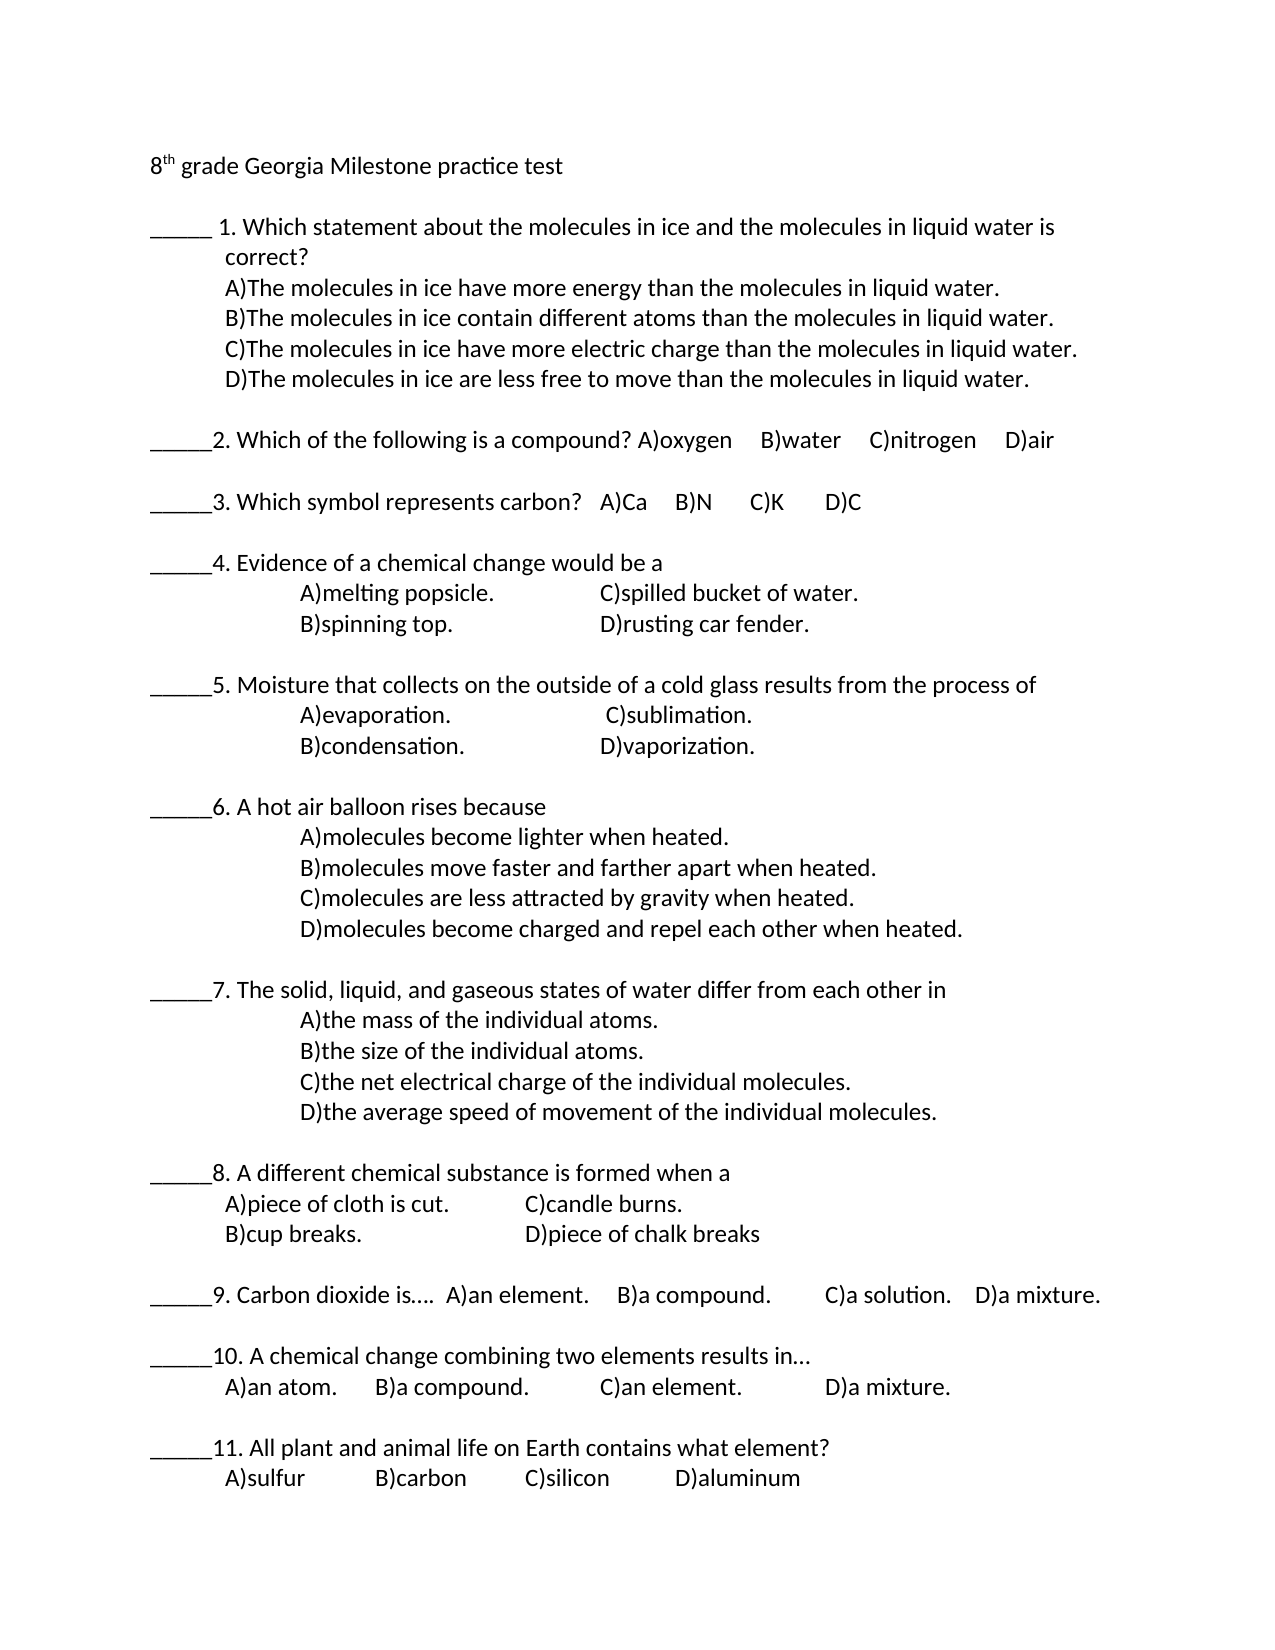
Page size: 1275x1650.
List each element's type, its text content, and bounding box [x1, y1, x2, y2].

text A)melting popsicle. C)spilled bucket of water. [150, 577, 1125, 608]
text A)piece of cloth is cut. C)candle burns. [150, 1188, 1125, 1218]
text 8th grade Georgia Milestone practice test [150, 150, 1125, 181]
text _____ 1. Which statement about the molecules in ice and the molecules in liquid water is correct? [150, 211, 1125, 272]
text B)condensation. D)vaporization. [150, 730, 1125, 760]
text B)the size of the individual atoms. [150, 1035, 1125, 1066]
text B)The molecules in ice contain different atoms than the molecules in liquid water. [150, 303, 1125, 333]
text A)evaporation. C)sublimation. [150, 699, 1125, 730]
text D)The molecules in ice are less free to move than the molecules in liquid water. [150, 364, 1125, 394]
text _____10. A chemical change combining two elements results in… [150, 1340, 1125, 1371]
text C)the net electrical charge of the individual molecules. [150, 1066, 1125, 1096]
text _____6. A hot air balloon rises because [150, 791, 1125, 821]
text C)The molecules in ice have more electric charge than the molecules in liquid water. [150, 333, 1125, 364]
text A)molecules become lighter when heated. [150, 821, 1125, 852]
text _____4. Evidence of a chemical change would be a [150, 547, 1125, 577]
text B)spinning top. D)rusting car fender. [150, 608, 1125, 638]
text B)molecules move faster and farther apart when heated. [150, 852, 1125, 882]
text A)The molecules in ice have more energy than the molecules in liquid water. [150, 272, 1125, 303]
text _____11. All plant and animal life on Earth contains what element? [150, 1432, 1125, 1462]
text _____5. Moisture that collects on the outside of a cold glass results from the process of [150, 669, 1125, 699]
text A)sulfur B)carbon C)silicon D)aluminum [150, 1462, 1125, 1493]
text D)the average speed of movement of the individual molecules. [150, 1096, 1125, 1127]
text _____7. The solid, liquid, and gaseous states of water differ from each other in [150, 974, 1125, 1004]
text A)an atom. B)a compound. C)an element. D)a mixture. [150, 1371, 1125, 1401]
text A)the mass of the individual atoms. [150, 1004, 1125, 1035]
text _____8. A different chemical substance is formed when a [150, 1157, 1125, 1188]
text C)molecules are less attracted by gravity when heated. [150, 882, 1125, 913]
text B)cup breaks. D)piece of chalk breaks [150, 1218, 1125, 1249]
text D)molecules become charged and repel each other when heated. [150, 913, 1125, 943]
text _____9. Carbon dioxide is…. A)an element. B)a compound. C)a solution. D)a mixture. [150, 1279, 1125, 1310]
text _____2. Which of the following is a compound? A)oxygen B)water C)nitrogen D)air [150, 425, 1125, 455]
text _____3. Which symbol represents carbon? A)Ca B)N C)K D)C [150, 486, 1125, 516]
